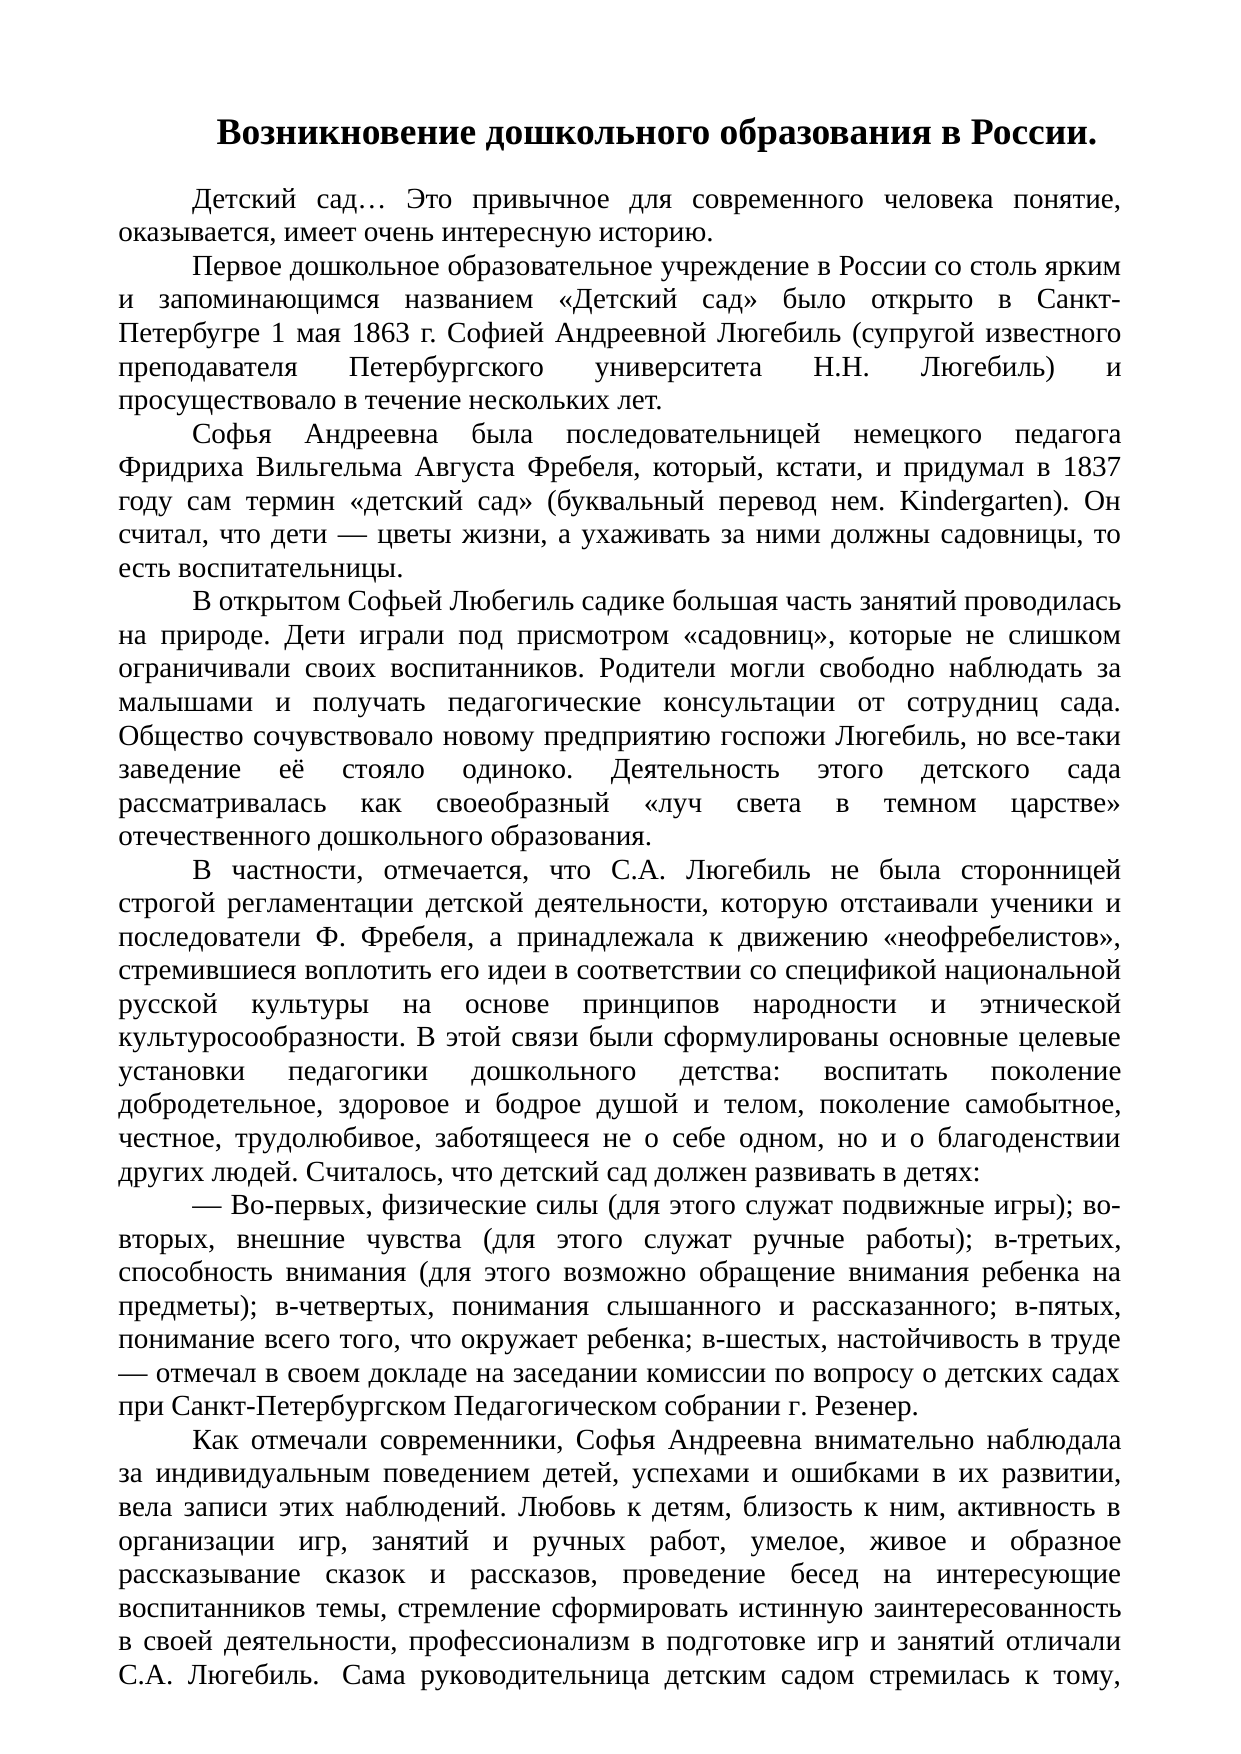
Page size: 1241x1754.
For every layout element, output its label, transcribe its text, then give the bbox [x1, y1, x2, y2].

text В частности, отмечается, что С.А. Люгебиль не была сторонницей строгой регламентации детской деятельности, которую отстаивали ученики и последователи Ф. Фребеля, а принадлежала к движению «неофребелистов», стремившиеся воплотить его идеи в соответствии со спецификой национальной русской культуры на основе принципов народности и этнической культуросообразности. В этой связи были сформулированы основные целевые установки педагогики дошкольного детства: воспитать поколение добродетельное, здоровое и бодрое душой и телом, поколение самобытное, честное, трудолюбивое, заботящееся не о себе одном, но и о благоденствии других людей. Считалось, что детский сад должен развивать в детях: [118, 852, 1122, 1187]
subtitle Возникновение дошкольного образования в России. [118, 109, 1122, 152]
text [118, 1422, 1122, 1690]
subtitle Софья Андреевна была последовательницей немецкого педагога Фридриха Вильгельма Августа Фребеля, который, кстати, и придумал в 1837 году сам термин «детский сад» (буквальный перевод нем. Kindergarten). Он считал, что дети — цветы жизни, а ухаживать за ними должны садовницы, то есть воспитательницы. [118, 416, 1122, 583]
text В открытом Софьей Любегиль садике большая часть занятий проводилась на природе. Дети играли под присмотром «садовниц», которые не слишком ограничивали своих воспитанников. Родители могли свободно наблюдать за малышами и получать педагогические консультации от сотрудниц сада. Общество сочувствовало новому предприятию госпожи Люгебиль, но все-таки заведение её стояло одиноко. Деятельность этого детского сада рассматривалась как своеобразный «луч света в темном царстве» отечественного дошкольного образования. [118, 583, 1122, 852]
text — Во-первых, физические силы (для этого служат подвижные игры); во-вторых, внешние чувства (для этого служат ручные работы); в-третьих, способность внимания (для этого возможно обращение внимания ребенка на предметы); в-четвертых, понимания слышанного и рассказанного; в-пятых, понимание всего того, что окружает ребенка; в-шестых, настойчивость в труде — отмечал в своем докладе на заседании комиссии по вопросу о детских садах при Санкт-Петербургском Педагогическом собрании г. Резенер. [118, 1187, 1122, 1422]
subtitle Первое дошкольное образовательное учреждение в России со столь ярким и запоминающимся названием «Детский сад» было открыто в Санкт- Петербугре 1 мая 1863 г. Софией Андреевной Люгебиль (супругой известного преподавателя Петербургского университета Н.Н. Люгебиль) и просуществовало в течение нескольких лет. [118, 248, 1122, 416]
subtitle Детский сад… Это привычное для современного человека понятие, оказывается, имеет очень интересную историю. [118, 181, 1122, 248]
